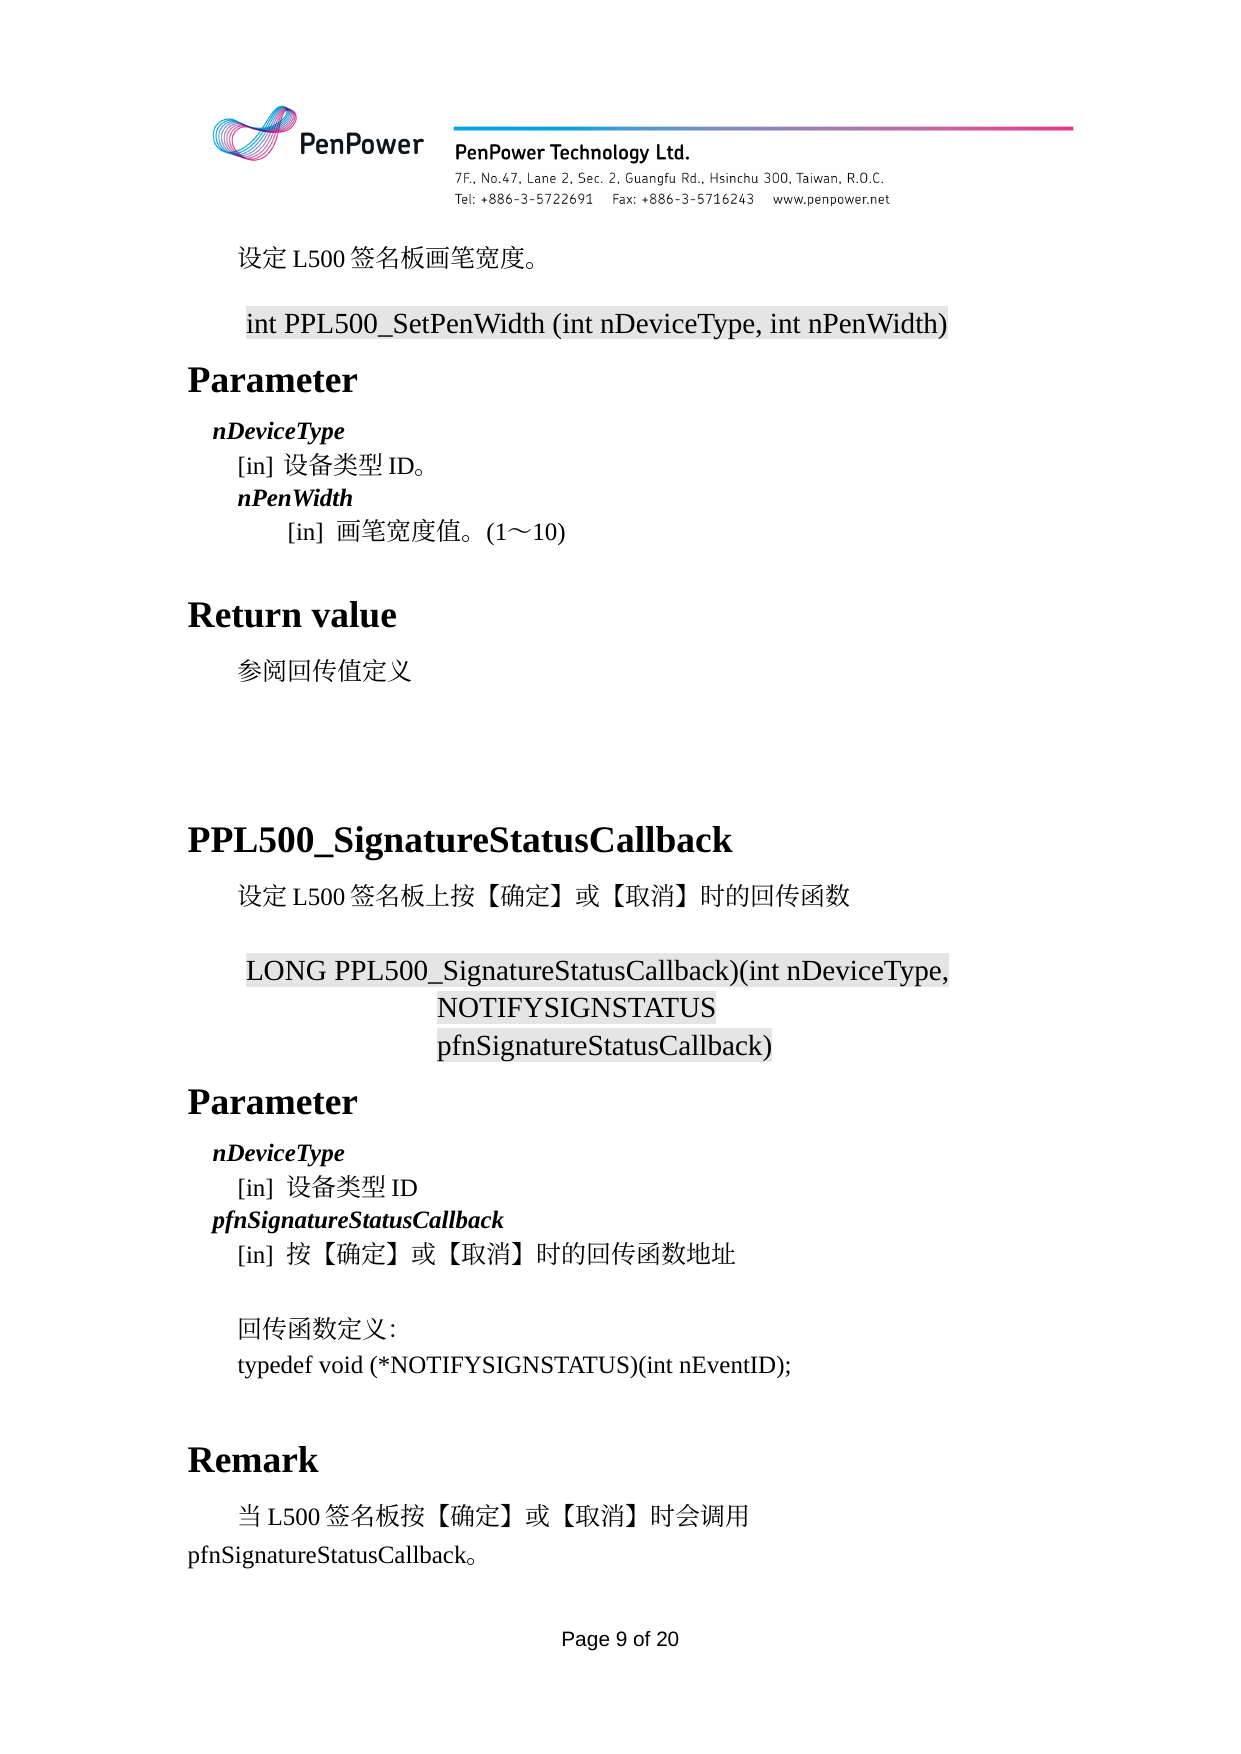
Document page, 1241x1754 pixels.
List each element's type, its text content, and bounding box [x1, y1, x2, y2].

text [in] 画笔宽度值。(1～10) [187, 511, 1053, 547]
text Parameter [187, 341, 1053, 416]
text [in] 设备类型ID。 [187, 445, 1053, 483]
text Parameter [187, 1063, 1053, 1138]
text [in] 设备类型ID [187, 1167, 1053, 1205]
text typedef void (*NOTIFYSIGNSTATUS)(int nEventID); [187, 1346, 1053, 1383]
text 设定L500签名板画笔宽度。 [187, 239, 1053, 275]
text [in] 按【确定】或【取消】时的回传函数地址 [187, 1233, 1053, 1271]
text pfnSignatureStatusCallback [187, 1205, 1053, 1233]
text Return value [187, 576, 1053, 651]
text int PPL500_SetPenWidth (int nDeviceType, int nPenWidth) [187, 304, 1053, 341]
text NOTIFYSIGNSTATUS pfnSignatureStatusCallback) [437, 988, 1053, 1063]
text 回传函数定义： [187, 1308, 1053, 1346]
text PPL500_SignatureStatusCallback [187, 801, 1053, 876]
picture [187, 88, 1074, 225]
text 当L500签名板按【确定】或【取消】时会调用pfnSignatureStatusCallback。 [187, 1496, 1053, 1571]
text nPenWidth [187, 483, 1053, 511]
text nDeviceType [187, 416, 1053, 445]
text nDeviceType [187, 1138, 1053, 1167]
text 参阅回传值定义 [187, 651, 1053, 688]
text Remark [187, 1421, 1053, 1496]
text LONG PPL500_SignatureStatusCallback)(int nDeviceType, [187, 951, 1053, 988]
text 设定L500签名板上按【确定】或【取消】时的回传函数 [187, 876, 1053, 913]
